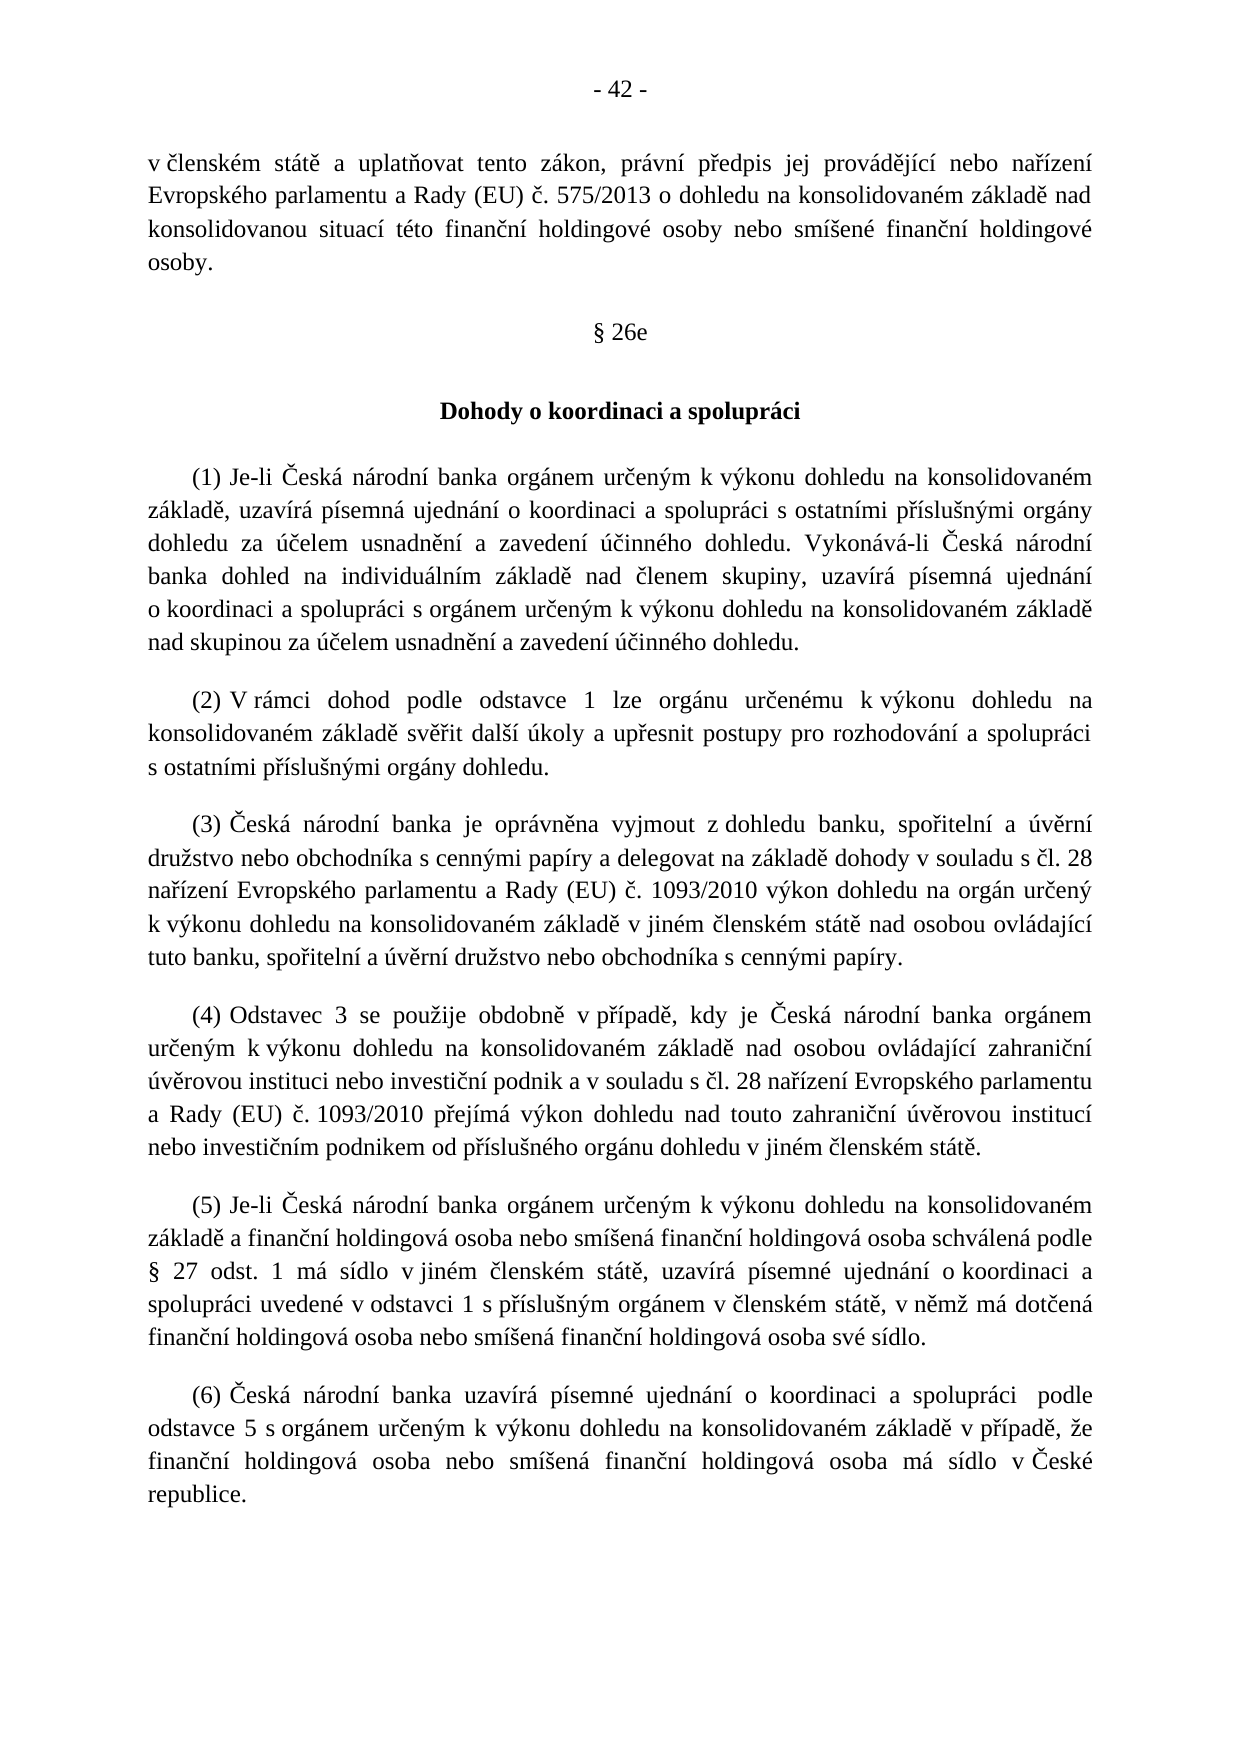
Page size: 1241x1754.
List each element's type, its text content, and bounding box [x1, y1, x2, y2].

list V rámci dohod podle odstavce 1 lze orgánu určenému k výkonu dohledu na konsolidovaném základě svěřit další úkoly a upřesnit postupy pro rozhodování a spolupráci s ostatními příslušnými orgány dohledu. [148, 686, 1093, 780]
list Je-li Česká národní banka orgánem určeným k výkonu dohledu na konsolidovaném základě a finanční holdingová osoba nebo smíšená finanční holdingová osoba schválená podle § 27 odst. 1 má sídlo v jiném členském státě, uzavírá písemné ujednání o koordinaci a spolupráci uvedené v odstavci 1 s příslušným orgánem v členském státě, v němž má dotčená finanční holdingová osoba nebo smíšená finanční holdingová osoba své sídlo. [148, 1190, 1093, 1351]
list Je-li Česká národní banka orgánem určeným k výkonu dohledu na konsolidovaném základě, uzavírá písemná ujednání o koordinaci a spolupráci s ostatními příslušnými orgány dohledu za účelem usnadnění a zavedení účinného dohledu. Vykonává-li Česká národní banka dohled na individuálním základě nad členem skupiny, uzavírá písemná ujednání o koordinaci a spolupráci s orgánem určeným k výkonu dohledu na konsolidovaném základě nad skupinou za účelem usnadnění a zavedení účinného dohledu. [148, 462, 1093, 656]
text § 26e [148, 317, 1093, 346]
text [148, 148, 1093, 275]
list Odstavec 3 se použije obdobně v případě, kdy je Česká národní banka orgánem určeným k výkonu dohledu na konsolidovaném základě nad osobou ovládající zahraniční úvěrovou instituci nebo investiční podnik a v souladu s čl. 28 nařízení Evropského parlamentu a Rady (EU) č. 1093/2010 přejímá výkon dohledu nad touto zahraniční úvěrovou institucí nebo investičním podnikem od příslušného orgánu dohledu v jiném členském státě. [148, 1000, 1093, 1161]
list Česká národní banka je oprávněna vyjmout z dohledu banku, spořitelní a úvěrní družstvo nebo obchodníka s cennými papíry a delegovat na základě dohody v souladu s čl. 28 nařízení Evropského parlamentu a Rady (EU) č. 1093/2010 výkon dohledu na orgán určený k výkonu dohledu na konsolidovaném základě v jiném členském státě nad osobou ovládající tuto banku, spořitelní a úvěrní družstvo nebo obchodníka s cennými papíry. [148, 809, 1093, 970]
text Dohody o koordinaci a spolupráci [148, 396, 1093, 425]
list Česká národní banka uzavírá písemné ujednání o koordinaci a spolupráci podle odstavce 5 s orgánem určeným k výkonu dohledu na konsolidovaném základě v případě, že finanční holdingová osoba nebo smíšená finanční holdingová osoba má sídlo v České republice. [148, 1380, 1093, 1508]
